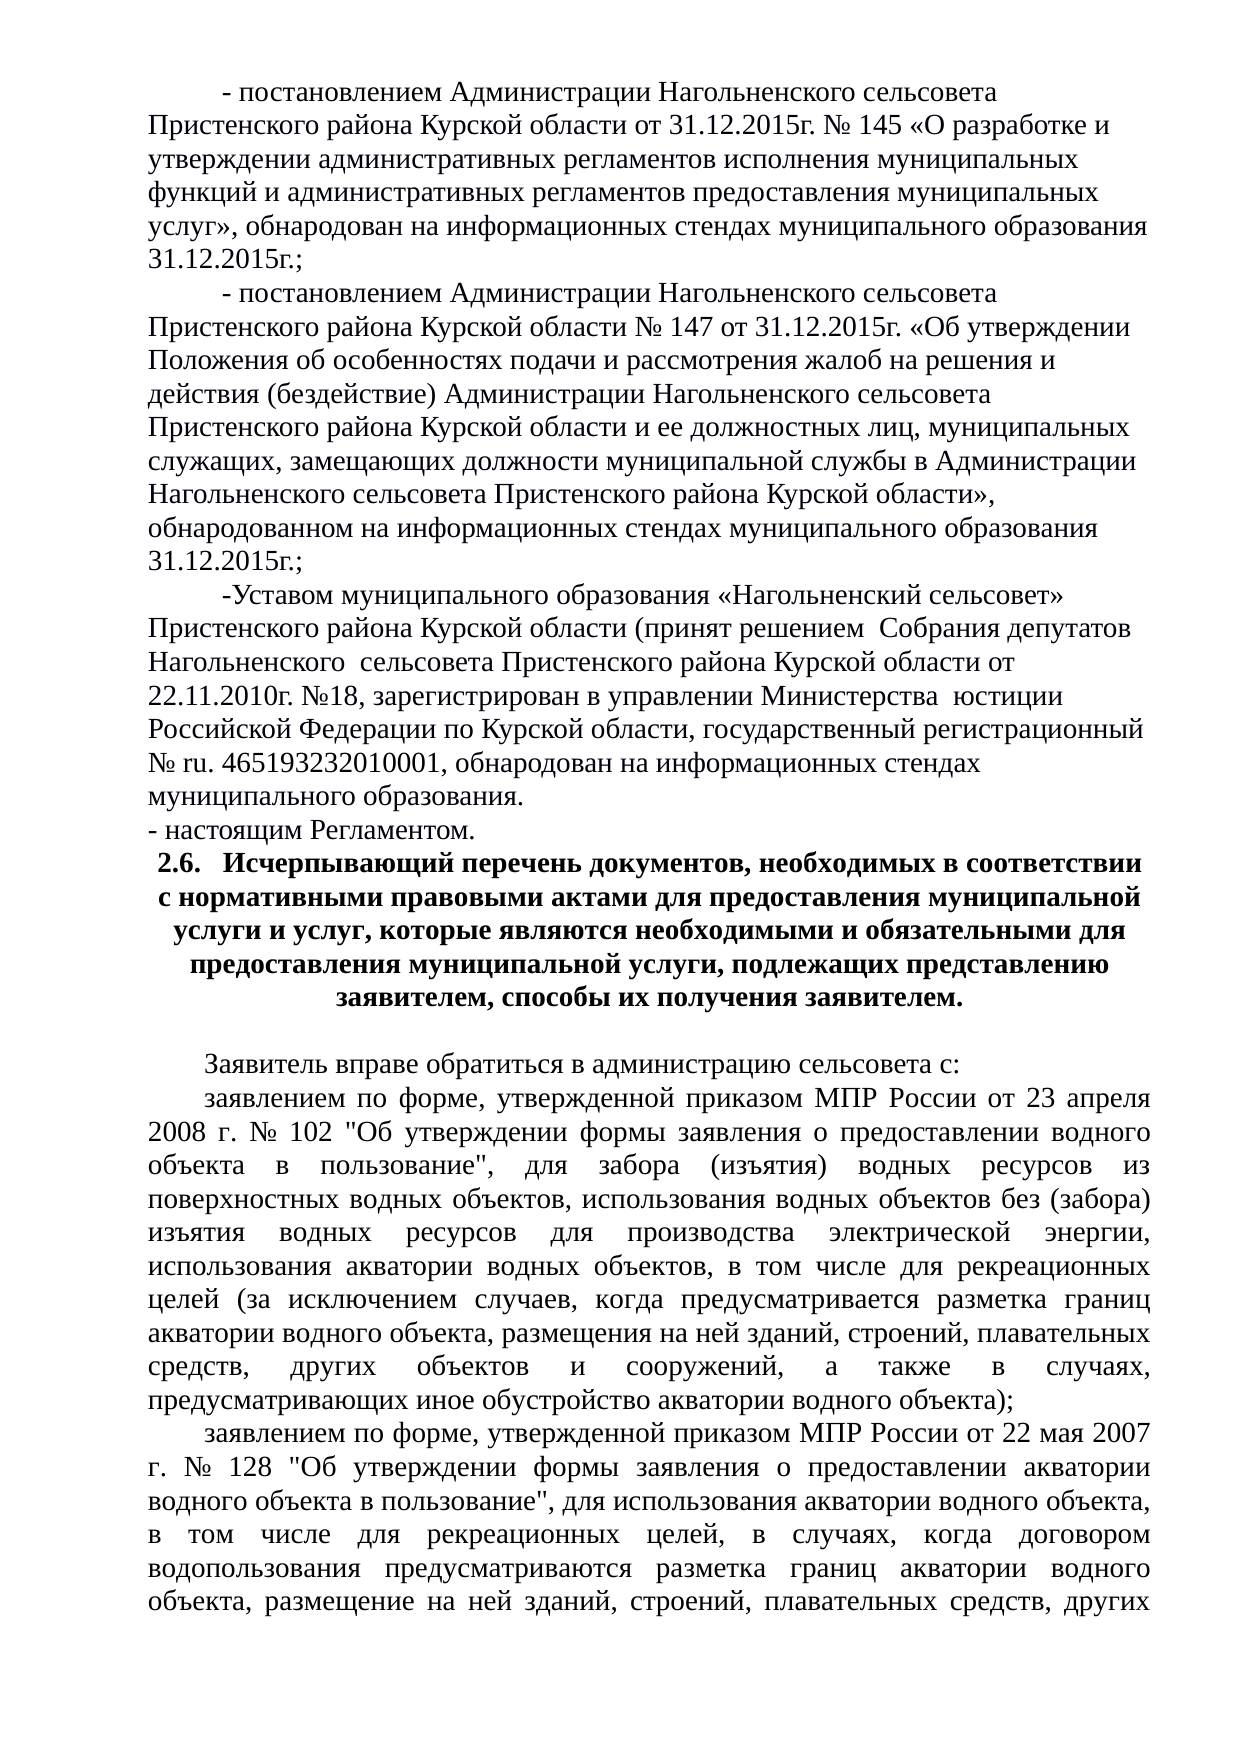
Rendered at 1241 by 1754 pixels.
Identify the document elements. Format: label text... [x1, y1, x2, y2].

text заявлением по форме, утвержденной приказом МПР России от 23 апреля 2008 г. № 102 "Об утверждении формы заявления о предоставлении водного объекта в пользование", для забора (изъятия) водных ресурсов из поверхностных водных объектов, использования водных объектов без (забора) изъятия водных ресурсов для производства электрической энергии, использования акватории водных объектов, в том числе для рекреационных целей (за исключением случаев, когда предусматривается разметка границ акватории водного объекта, размещения на ней зданий, строений, плавательных средств, других объектов и сооружений, а также в случаях, предусматривающих иное обустройство акватории водного объекта); [148, 1080, 1152, 1416]
text - постановлением Администрации Нагольненского сельсовета Пристенского района Курской области № 147 от 31.12.2015г. «Об утверждении Положения об особенностях подачи и рассмотрения жалоб на решения и действия (бездействие) Администрации Нагольненского сельсовета Пристенского района Курской области и ее должностных лиц, муниципальных служащих, замещающих должности муниципальной службы в Администрации Нагольненского сельсовета Пристенского района Курской области», обнародованном на информационных стендах муниципального образования 31.12.2015г.; [148, 275, 1152, 577]
text -Уставом муниципального образования «Нагольненский сельсовет» Пристенского района Курской области (принят решением Собрания депутатов Нагольненского сельсовета Пристенского района Курской области от 22.11.2010г. №18, зарегистрирован в управлении Министерства юстиции Российской Федерации по Курской области, государственный регистрационный № ru. 465193232010001, обнародован на информационных стендах муниципального образования. [148, 577, 1152, 812]
text - постановлением Администрации Нагольненского сельсовета Пристенского района Курской области от 31.12.2015г. № 145 «О разработке и утверждении административных регламентов исполнения муниципальных функций и административных регламентов предоставления муниципальных услуг», обнародован на информационных стендах муниципального образования 31.12.2015г.; [148, 74, 1152, 275]
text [148, 1416, 1152, 1617]
text 2.6. Исчерпывающий перечень документов, необходимых в соответствии с нормативными правовыми актами для предоставления муниципальной услуги и услуг, которые являются необходимыми и обязательными для предоставления муниципальной услуги, подлежащих представлению заявителем, способы их получения заявителем. [148, 845, 1152, 1013]
text Заявитель вправе обратиться в администрацию сельсовета с: [148, 1047, 1152, 1080]
text - настоящим Регламентом. [148, 812, 1152, 845]
